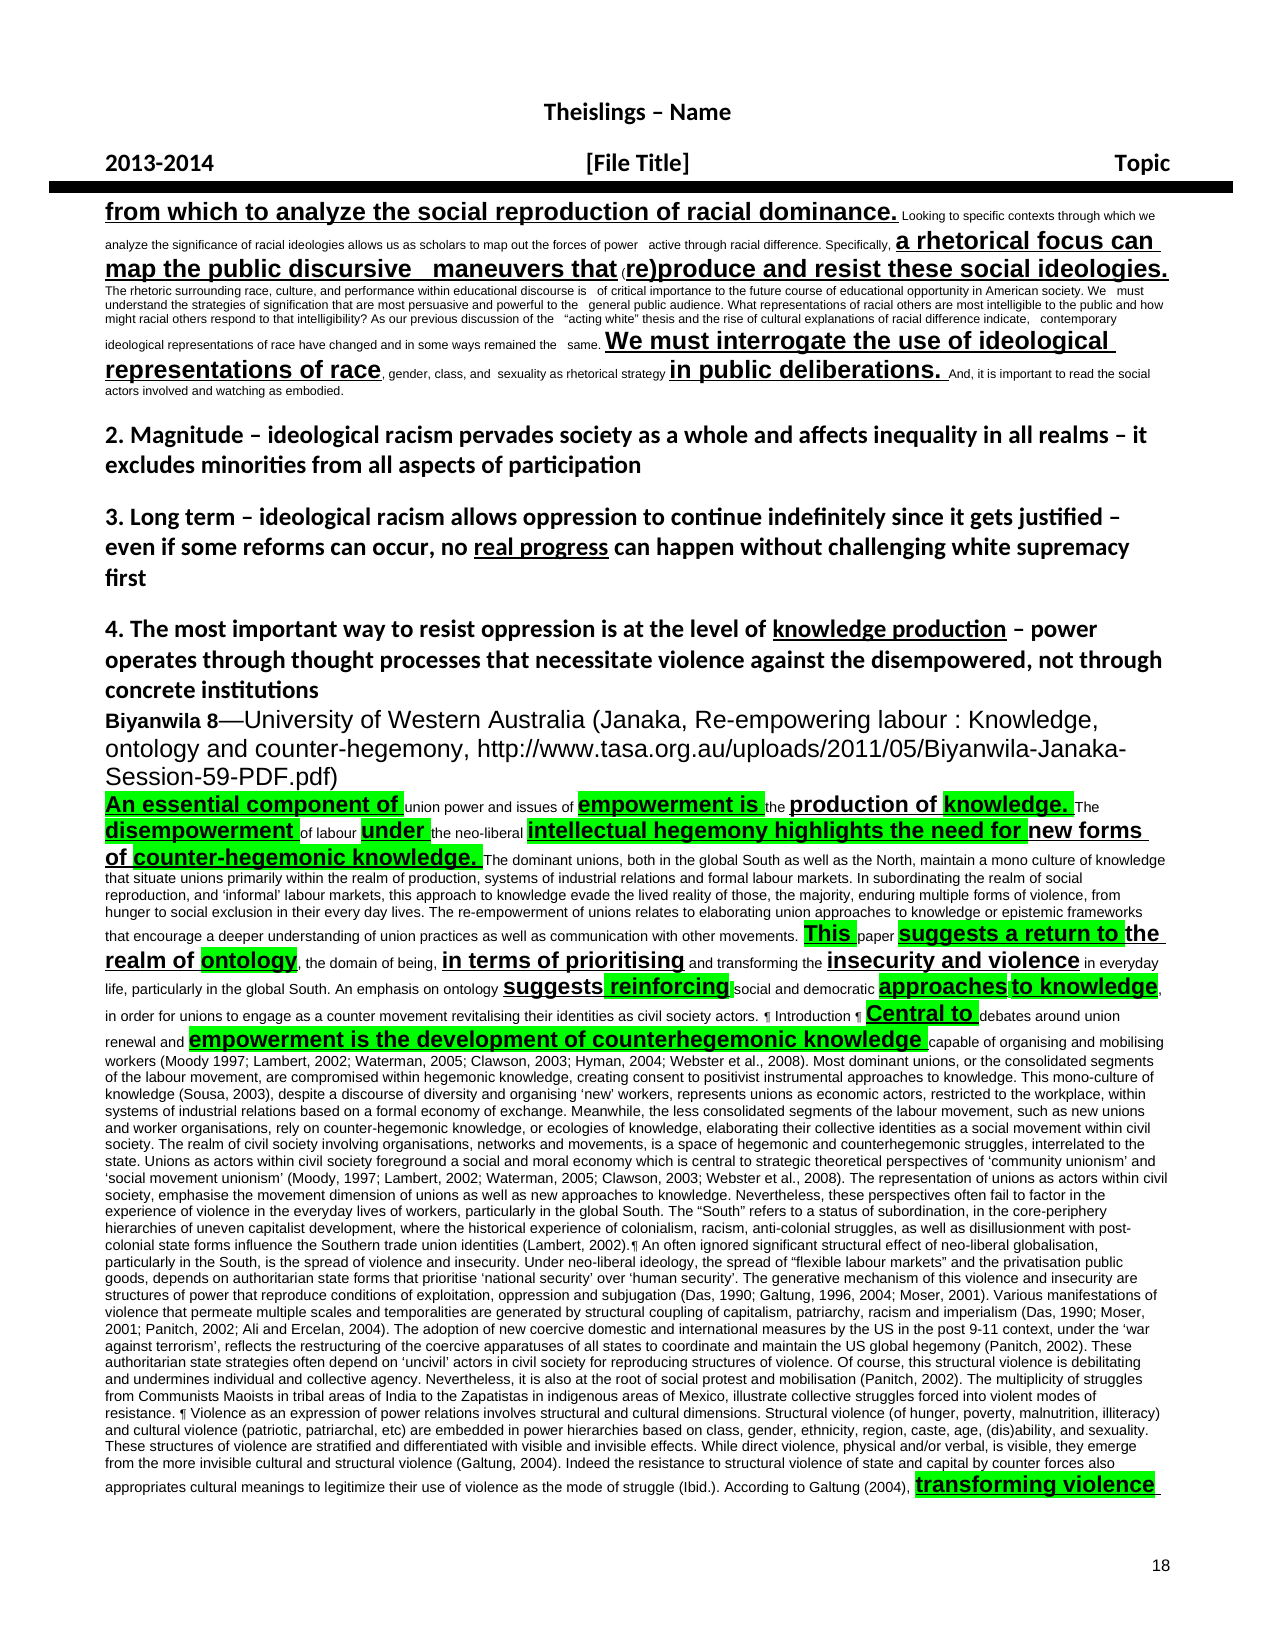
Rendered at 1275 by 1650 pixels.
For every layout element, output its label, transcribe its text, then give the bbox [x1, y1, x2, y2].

subtitle 2. Magnitude – ideological racism pervades society as a whole and affects inequality in all realms – it excludes minorities from all aspects of participation [105, 419, 1170, 480]
text Biyanwila 8—University of Western Australia (Janaka, Re-empowering labour : Knowledge, ontology and counter-hegemony, http://www.tasa.org.au/uploads/2011/05/Biyanwila-Janaka-Session-59-PDF.pdf) [105, 705, 1170, 791]
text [105, 197, 1170, 398]
subtitle 3. Long term – ideological racism allows oppression to continue indefinitely since it gets justified – even if some reforms can occur, no real progress can happen without challenging white supremacy first [105, 501, 1170, 592]
subtitle 4. The most important way to resist oppression is at the level of knowledge production – power operates through thought processes that necessitate violence against the disempowered, not through concrete institutions [105, 613, 1170, 705]
